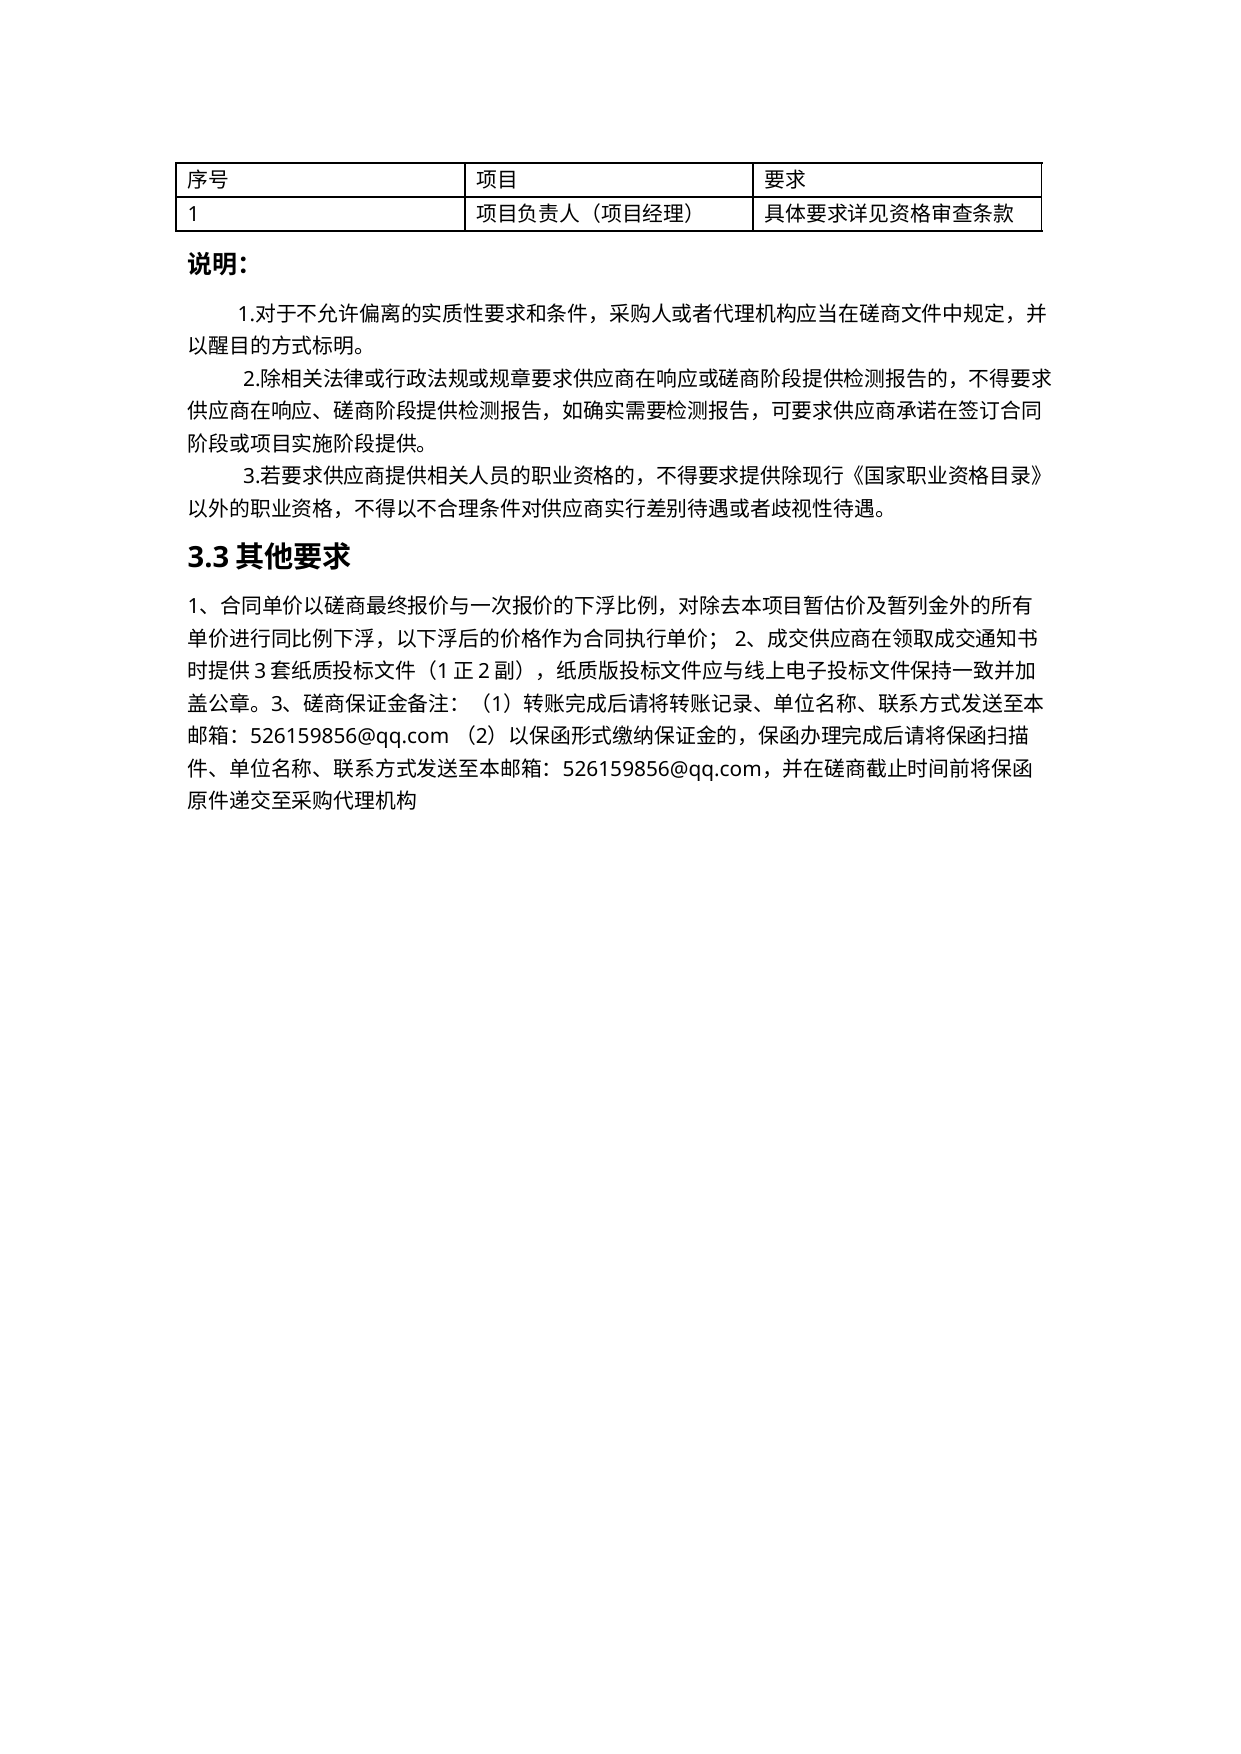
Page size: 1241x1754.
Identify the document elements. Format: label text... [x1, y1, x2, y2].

text 1.对于不允许偏离的实质性要求和条件，采购人或者代理机构应当在磋商文件中规定，并以醒目的方式标明。 [187, 297, 1053, 362]
text 3.3其他要求 [187, 524, 1053, 589]
text 说明： [187, 232, 1053, 297]
table_cell 具体要求详见资格审查条款 [754, 198, 1041, 230]
table_cell 1 [177, 198, 464, 230]
table_header 要求 [754, 164, 1041, 196]
table_header 项目 [466, 164, 752, 196]
table_header 序号 [177, 164, 464, 196]
text 3.若要求供应商提供相关人员的职业资格的，不得要求提供除现行《国家职业资格目录》以外的职业资格，不得以不合理条件对供应商实行差别待遇或者歧视性待遇。 [187, 459, 1053, 524]
table_cell 项目负责人（项目经理） [466, 198, 752, 230]
text 1、合同单价以磋商最终报价与一次报价的下浮比例，对除去本项目暂估价及暂列金外的所有单价进行同比例下浮，以下浮后的价格作为合同执行单价； 2、成交供应商在领取成交通知书时提供3套纸质投标文件（1正2副），纸质版投标文件应与线上电子投标文件保持一致并加盖公章。3、磋商保证金备注：（1）转账完成后请将转账记录、单位名称、联系方式发送至本邮箱：526159856@qq.com （2）以保函形式缴纳保证金的，保函办理完成后请将保函扫描件、单位名称、联系方式发送至本邮箱：526159856@qq.com，并在磋商截止时间前将保函原件递交至采购代理机构 [187, 589, 1053, 817]
text 2.除相关法律或行政法规或规章要求供应商在响应或磋商阶段提供检测报告的，不得要求供应商在响应、磋商阶段提供检测报告，如确实需要检测报告，可要求供应商承诺在签订合同阶段或项目实施阶段提供。 [187, 362, 1053, 459]
